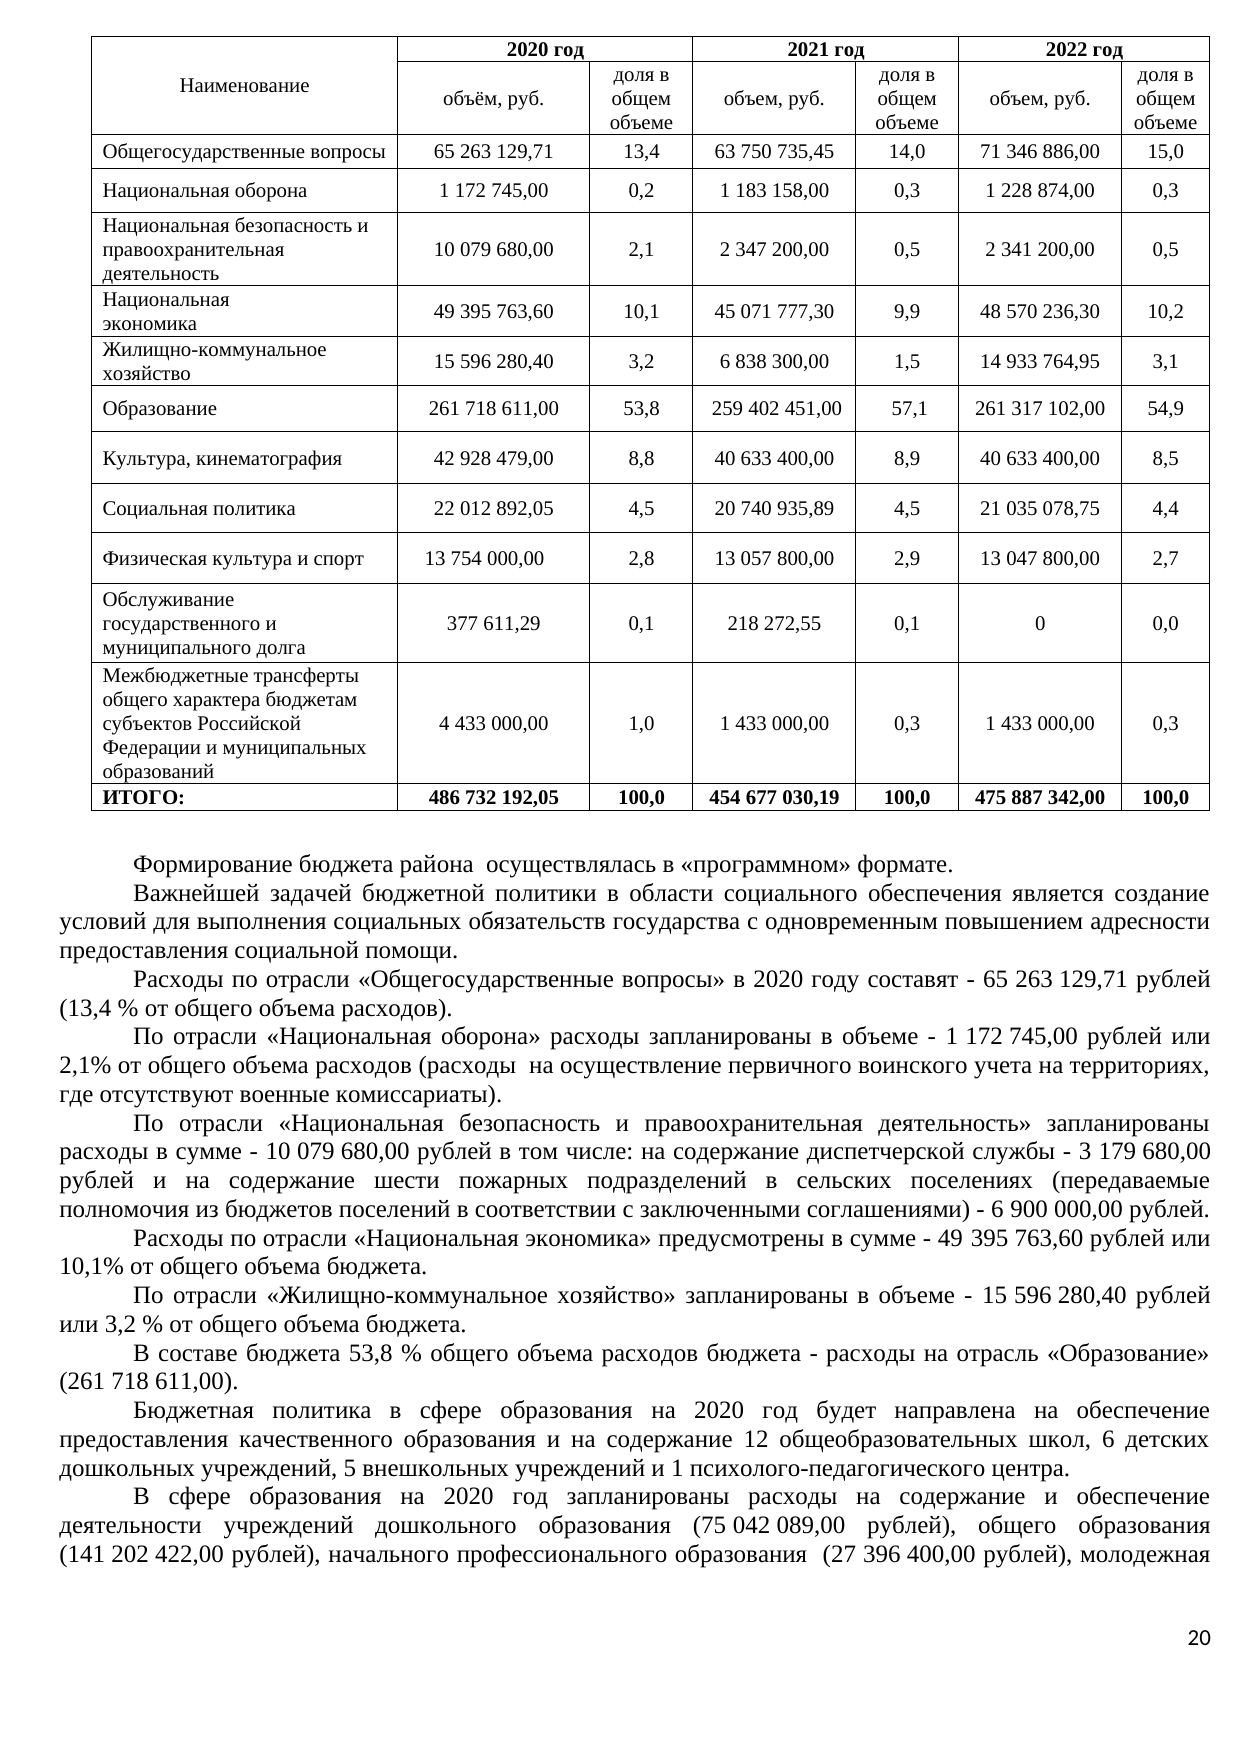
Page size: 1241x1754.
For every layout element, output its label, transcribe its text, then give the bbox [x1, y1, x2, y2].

table_cell 13 057 800,00 [693, 533, 855, 583]
table_cell 8,5 [1122, 432, 1209, 483]
table_cell 1 433 000,00 [693, 663, 855, 783]
table_cell 486 732 192,05 [398, 784, 589, 809]
table_cell 48 570 236,30 [959, 286, 1121, 336]
table_cell 10,2 [1122, 286, 1209, 336]
table_cell 2 341 200,00 [959, 213, 1121, 285]
table_cell Жилищно-коммунальное хозяйство [92, 337, 397, 385]
table_cell Национальная безопасность и правоохранительная деятельность [92, 213, 397, 285]
table_cell 45 071 777,30 [693, 286, 855, 336]
table_cell 100,0 [590, 784, 692, 809]
table_cell доля в общем объеме [856, 62, 958, 134]
table_cell 71 346 886,00 [959, 135, 1121, 168]
table_cell 218 272,55 [693, 584, 855, 662]
table_cell 100,0 [856, 784, 958, 809]
table_cell Национальная экономика [92, 286, 397, 336]
table_cell 0,1 [856, 584, 958, 662]
table_cell Обслуживание государственного и муниципального долга [92, 584, 397, 662]
table_cell 13,4 [590, 135, 692, 168]
table_cell 0,5 [856, 213, 958, 285]
table_cell Национальная оборона [92, 169, 397, 212]
table_cell 65 263 129,71 [398, 135, 589, 168]
table_cell 2,1 [590, 213, 692, 285]
table_cell 1,5 [856, 337, 958, 385]
table_cell 15,0 [1122, 135, 1209, 168]
table_cell 54,9 [1122, 386, 1209, 431]
table_cell 1 172 745,00 [398, 169, 589, 212]
table_cell Межбюджетные трансферты общего характера бюджетам субъектов Российской Федерации и муниципальных образований [92, 663, 397, 783]
table_cell объём, руб. [398, 62, 589, 134]
table_cell 259 402 451,00 [693, 386, 855, 431]
table_cell 14 933 764,95 [959, 337, 1121, 385]
table_header 2020 год [398, 37, 692, 61]
table_cell 100,0 [1122, 784, 1209, 809]
table_cell 0,3 [856, 169, 958, 212]
table_cell 49 395 763,60 [398, 286, 589, 336]
table_header Наименование [92, 37, 397, 134]
table_cell 261 317 102,00 [959, 386, 1121, 431]
table_cell 4,4 [1122, 484, 1209, 532]
text В составе бюджета 53,8 % общего объема расходов бюджета - расходы на отрасль «Образование» (261 718 611,00). [59, 1338, 1211, 1395]
table_cell 261 718 611,00 [398, 386, 589, 431]
table_cell Социальная политика [92, 484, 397, 532]
table_cell 15 596 280,40 [398, 337, 589, 385]
table_cell 475 887 342,00 [959, 784, 1121, 809]
table_cell 454 677 030,19 [693, 784, 855, 809]
table_cell 2,7 [1122, 533, 1209, 583]
table_cell 42 928 479,00 [398, 432, 589, 483]
table_cell объем, руб. [959, 62, 1121, 134]
table_cell Образование [92, 386, 397, 431]
table_cell 377 611,29 [398, 584, 589, 662]
table_cell 10 079 680,00 [398, 213, 589, 285]
table_cell 22 012 892,05 [398, 484, 589, 532]
table_cell 63 750 735,45 [693, 135, 855, 168]
table_cell 2,9 [856, 533, 958, 583]
table_cell 8,9 [856, 432, 958, 483]
table_cell Культура, кинематография [92, 432, 397, 483]
text Бюджетная политика в сфере образования на 2020 год будет направлена на обеспечение предоставления качественного образования и на содержание 12 общеобразовательных школ, 6 детских дошкольных учреждений, 5 внешкольных учреждений и 1 психолого-педагогического центра. [59, 1395, 1211, 1481]
table_cell Физическая культура и спорт [92, 533, 397, 583]
table_cell 57,1 [856, 386, 958, 431]
table_cell объем, руб. [693, 62, 855, 134]
table_cell 10,1 [590, 286, 692, 336]
table_cell 0,3 [856, 663, 958, 783]
table_cell 20 740 935,89 [693, 484, 855, 532]
table_cell 3,1 [1122, 337, 1209, 385]
table_cell Общегосударственные вопросы [92, 135, 397, 168]
table_cell доля в общем объеме [1122, 62, 1209, 134]
table_cell 13 754 000,00 [398, 533, 589, 583]
table_cell ИТОГО: [92, 784, 397, 809]
text По отрасли «Жилищно-коммунальное хозяйство» запланированы в объеме - 15 596 280,40 рублей или 3,2 % от общего объема бюджета. [59, 1280, 1211, 1338]
text Формирование бюджета района осуществлялась в «программном» формате. [59, 849, 1211, 878]
table_cell 40 633 400,00 [959, 432, 1121, 483]
table_cell 40 633 400,00 [693, 432, 855, 483]
table_cell 0,3 [1122, 663, 1209, 783]
table_cell 2,8 [590, 533, 692, 583]
table_cell 0,0 [1122, 584, 1209, 662]
table_cell 1 228 874,00 [959, 169, 1121, 212]
table_header 2021 год [693, 37, 958, 61]
table_cell 14,0 [856, 135, 958, 168]
table_cell 1,0 [590, 663, 692, 783]
text Важнейшей задачей бюджетной политики в области социального обеспечения является создание условий для выполнения социальных обязательств государства с одновременным повышением адресности предоставления социальной помощи. [59, 878, 1211, 964]
text По отрасли «Национальная безопасность и правоохранительная деятельность» запланированы расходы в сумме - 10 079 680,00 рублей в том числе: на содержание диспетчерской службы - 3 179 680,00 рублей и на содержание шести пожарных подразделений в сельских поселениях (передаваемые полномочия из бюджетов поселений в соответствии с заключенными соглашениями) - 6 900 000,00 рублей. [59, 1108, 1211, 1223]
table_cell 8,8 [590, 432, 692, 483]
table_cell 0 [959, 584, 1121, 662]
table_header 2022 год [959, 37, 1209, 61]
text По отрасли «Национальная оборона» расходы запланированы в объеме - 1 172 745,00 рублей или 2,1% от общего объема расходов (расходы на осуществление первичного воинского учета на территориях, где отсутствуют военные комиссариаты). [59, 1021, 1211, 1108]
table_cell 13 047 800,00 [959, 533, 1121, 583]
table_cell 0,3 [1122, 169, 1209, 212]
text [59, 1481, 1211, 1568]
table_cell 9,9 [856, 286, 958, 336]
text Расходы по отрасли «Национальная экономика» предусмотрены в сумме - 49 395 763,60 рублей или 10,1% от общего объема бюджета. [59, 1223, 1211, 1280]
table_cell 1 183 158,00 [693, 169, 855, 212]
table_cell 0,5 [1122, 213, 1209, 285]
table_cell 2 347 200,00 [693, 213, 855, 285]
table_cell 21 035 078,75 [959, 484, 1121, 532]
table_cell 0,1 [590, 584, 692, 662]
table_cell 4 433 000,00 [398, 663, 589, 783]
table_cell 6 838 300,00 [693, 337, 855, 385]
table_cell 1 433 000,00 [959, 663, 1121, 783]
table_cell 4,5 [590, 484, 692, 532]
text Расходы по отрасли «Общегосударственные вопросы» в 2020 году составят - 65 263 129,71 рублей (13,4 % от общего объема расходов). [59, 964, 1211, 1021]
table_cell 53,8 [590, 386, 692, 431]
table_cell 3,2 [590, 337, 692, 385]
table_cell 0,2 [590, 169, 692, 212]
table_cell 4,5 [856, 484, 958, 532]
table_cell доля в общем объеме [590, 62, 692, 134]
